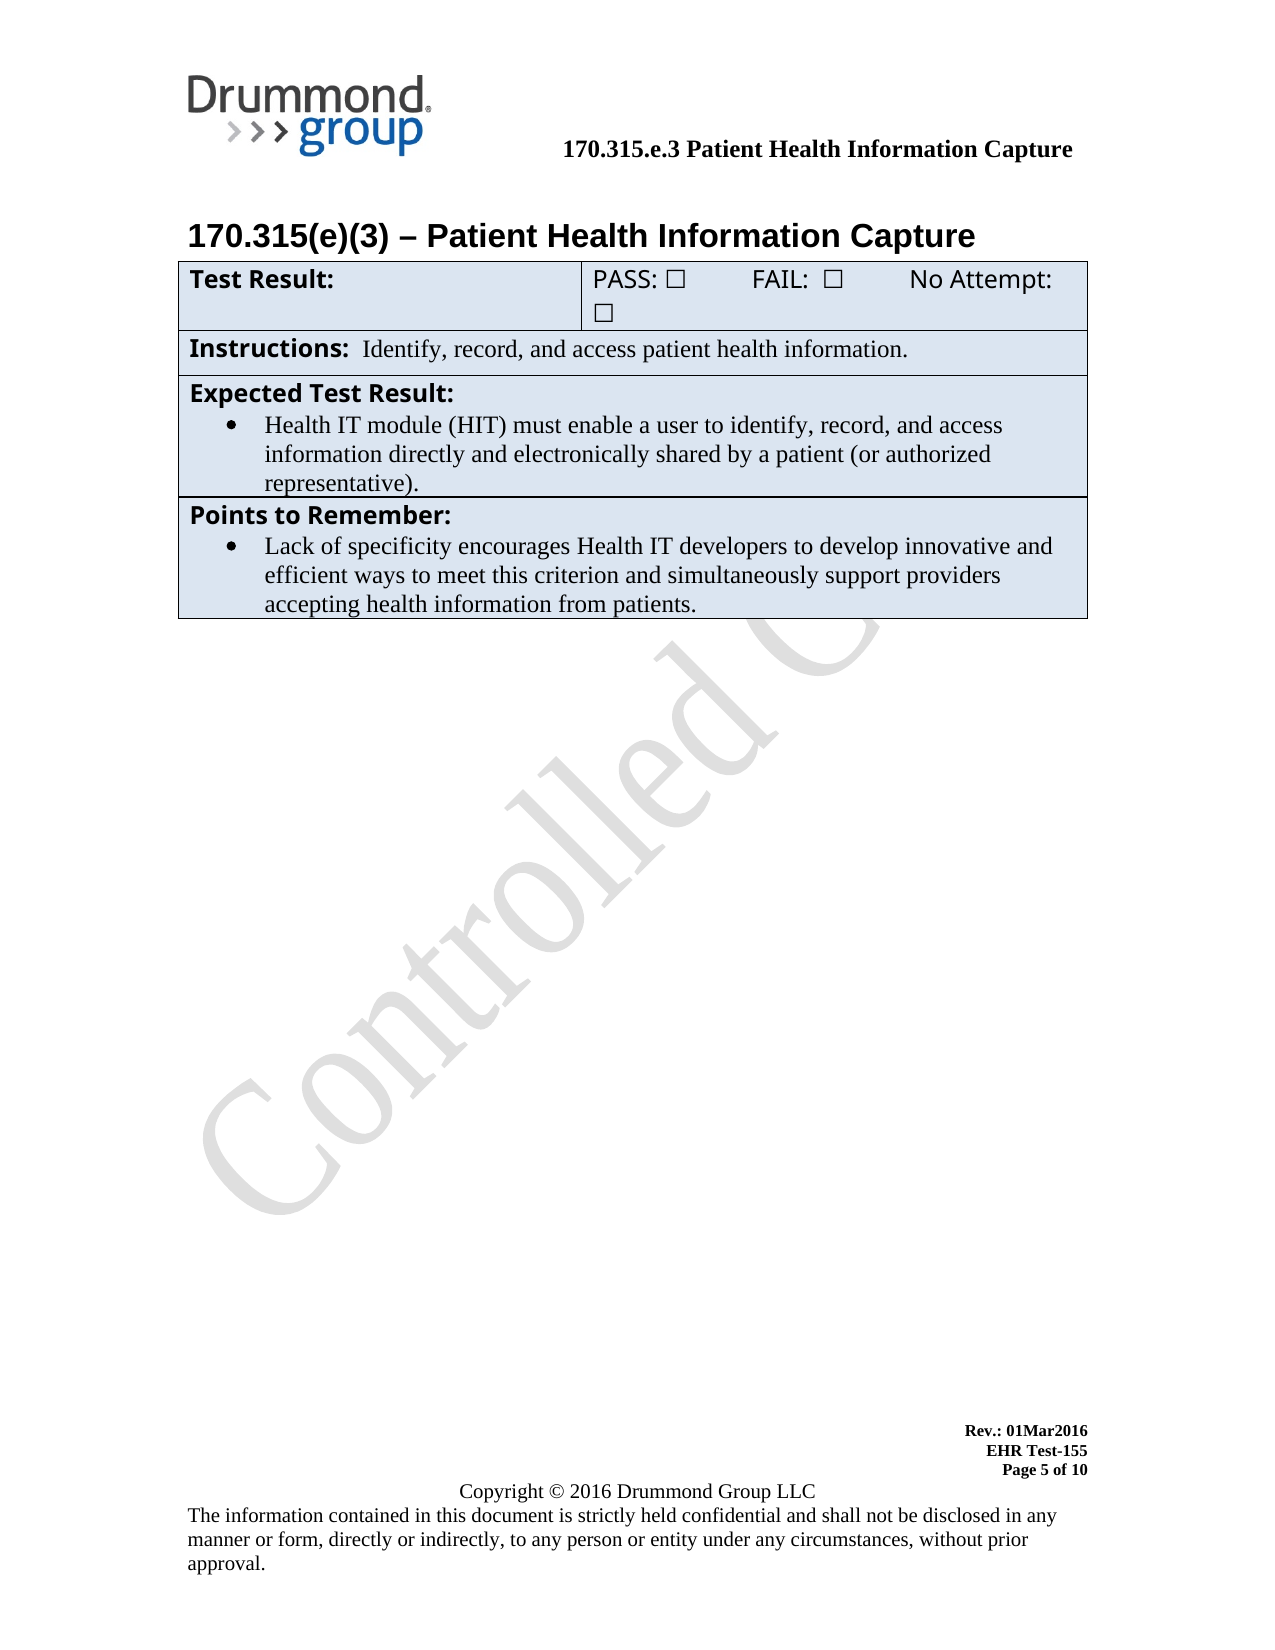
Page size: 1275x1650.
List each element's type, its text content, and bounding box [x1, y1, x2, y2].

table_cell Expected Test Result: Health IT module (HIT) must enable a user to identify, record, and access information directly and electronically shared by a patient (or authorized representative). [179, 376, 1087, 496]
table_cell Points to Remember: Lack of specificity encourages Health IT developers to develop innovative and efficient ways to meet this criterion and simultaneously support providers accepting health information from patients. [179, 498, 1087, 618]
table_header PASS: FAIL: No Attempt: [582, 262, 1087, 330]
subtitle 170.315(e)(3) – Patient Health Information Capture [187, 216, 1087, 254]
table_cell Instructions: Identify, record, and access patient health information. [179, 331, 1087, 375]
picture [187, 75, 433, 157]
table_header Test Result: [179, 262, 581, 330]
